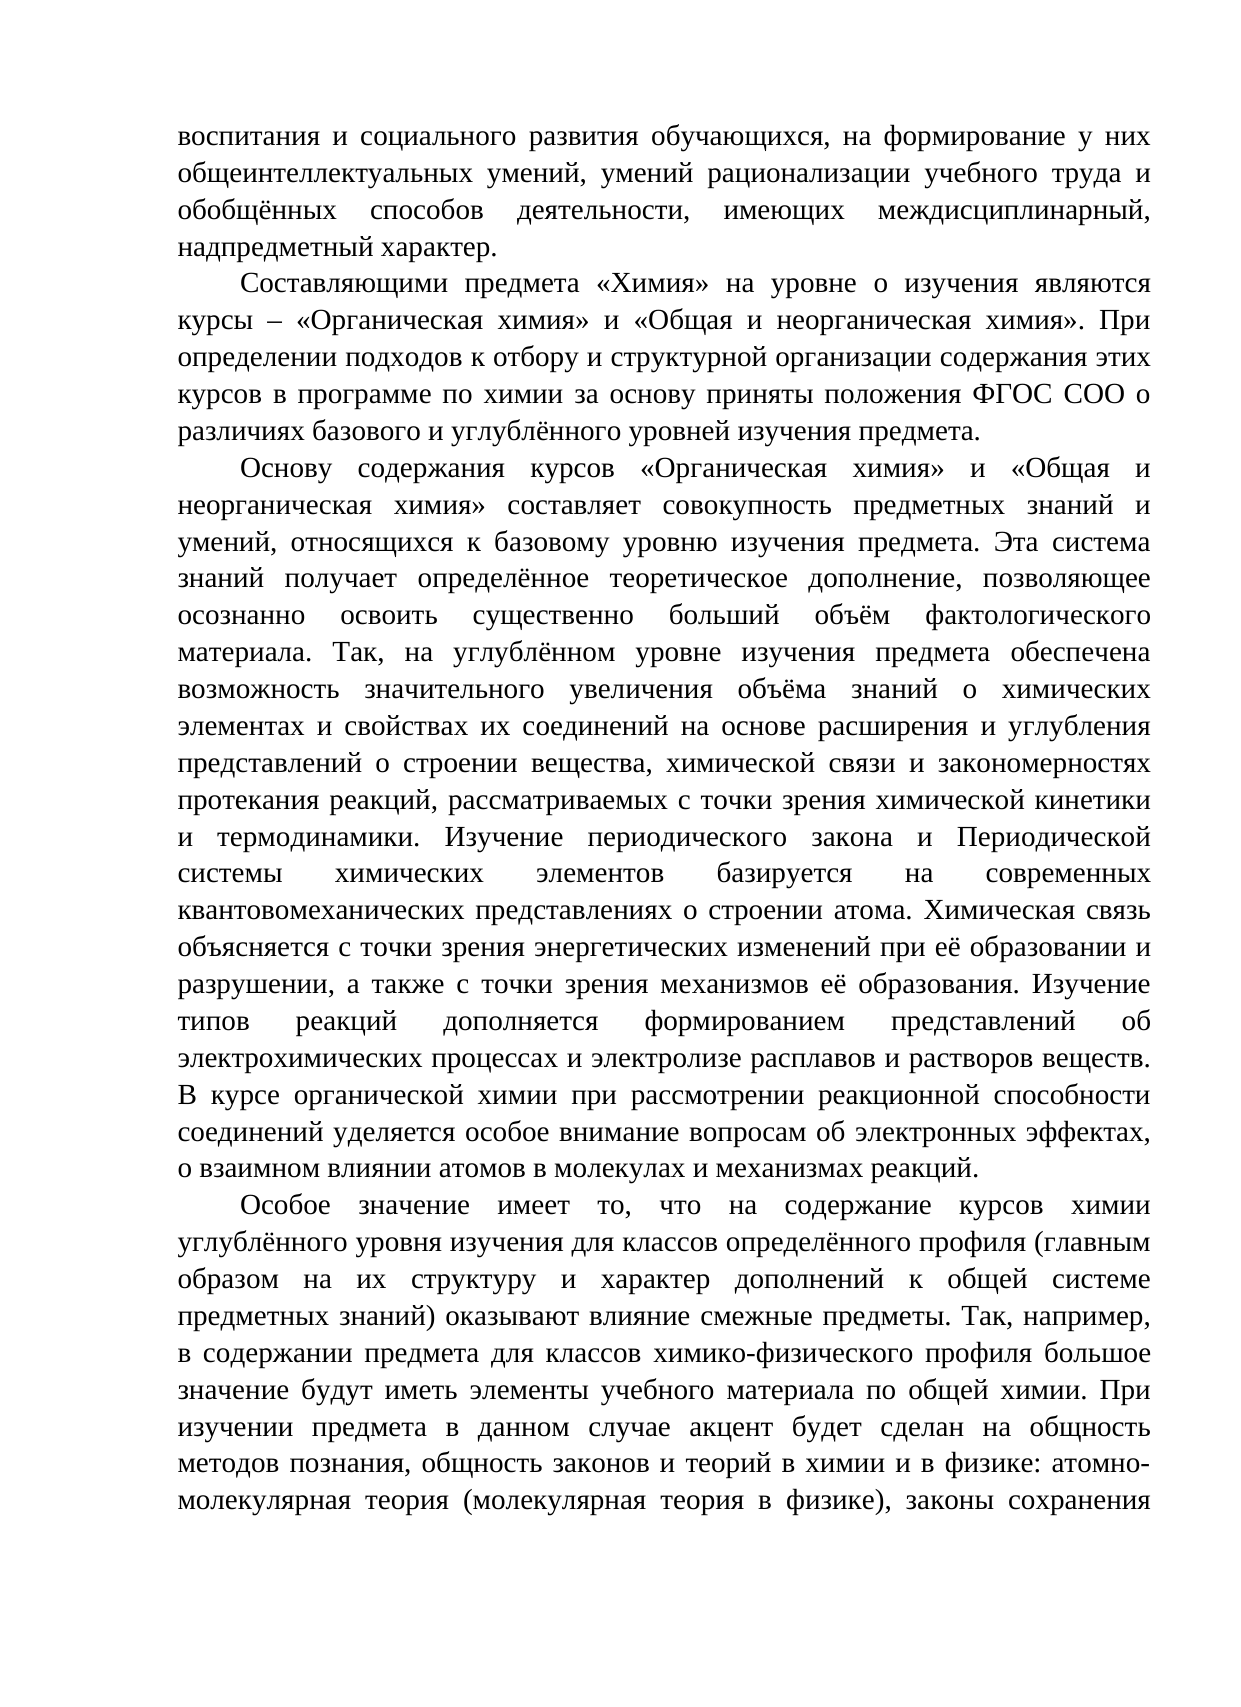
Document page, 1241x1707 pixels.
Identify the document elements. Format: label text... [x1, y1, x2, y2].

text Основу содержания курсов «Органическая химия» и «Общая и неорганическая химия» составляет совокупность предметных знаний и умений, относящихся к базовому уровню изучения предмета. Эта система знаний получает определённое теоретическое дополнение, позволяющее осознанно освоить существенно больший объём фактологического материала. Так, на углублённом уровне изучения предмета обеспечена возможность значительного увеличения объёма знаний о химических элементах и свойствах их соединений на основе расширения и углубления представлений о строении вещества, химической связи и закономерностях протекания реакций, рассматриваемых с точки зрения химической кинетики и термодинамики. Изучение периодического закона и Периодической системы химических элементов базируется на современных квантовомеханических представлениях о строении атома. Химическая связь объясняется с точки зрения энергетических изменений при её образовании и разрушении, а также с точки зрения механизмов её образования. Изучение типов реакций дополняется формированием представлений об электрохимических процессах и электролизе расплавов и растворов веществ. В курсе органической химии при рассмотрении реакционной способности соединений уделяется особое внимание вопросам об электронных эффектах, о взаимном влиянии атомов в молекулах и механизмах реакций. [177, 450, 1152, 1184]
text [177, 118, 1152, 262]
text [177, 1187, 1152, 1516]
text Составляющими предмета «Химия» на уровне о изучения являются курсы – «Органическая химия» и «Общая и неорганическая химия». При определении подходов к отбору и структурной организации содержания этих курсов в программе по химии за основу приняты положения ФГОС СОО о различиях базового и углублённого уровней изучения предмета. [177, 266, 1152, 447]
